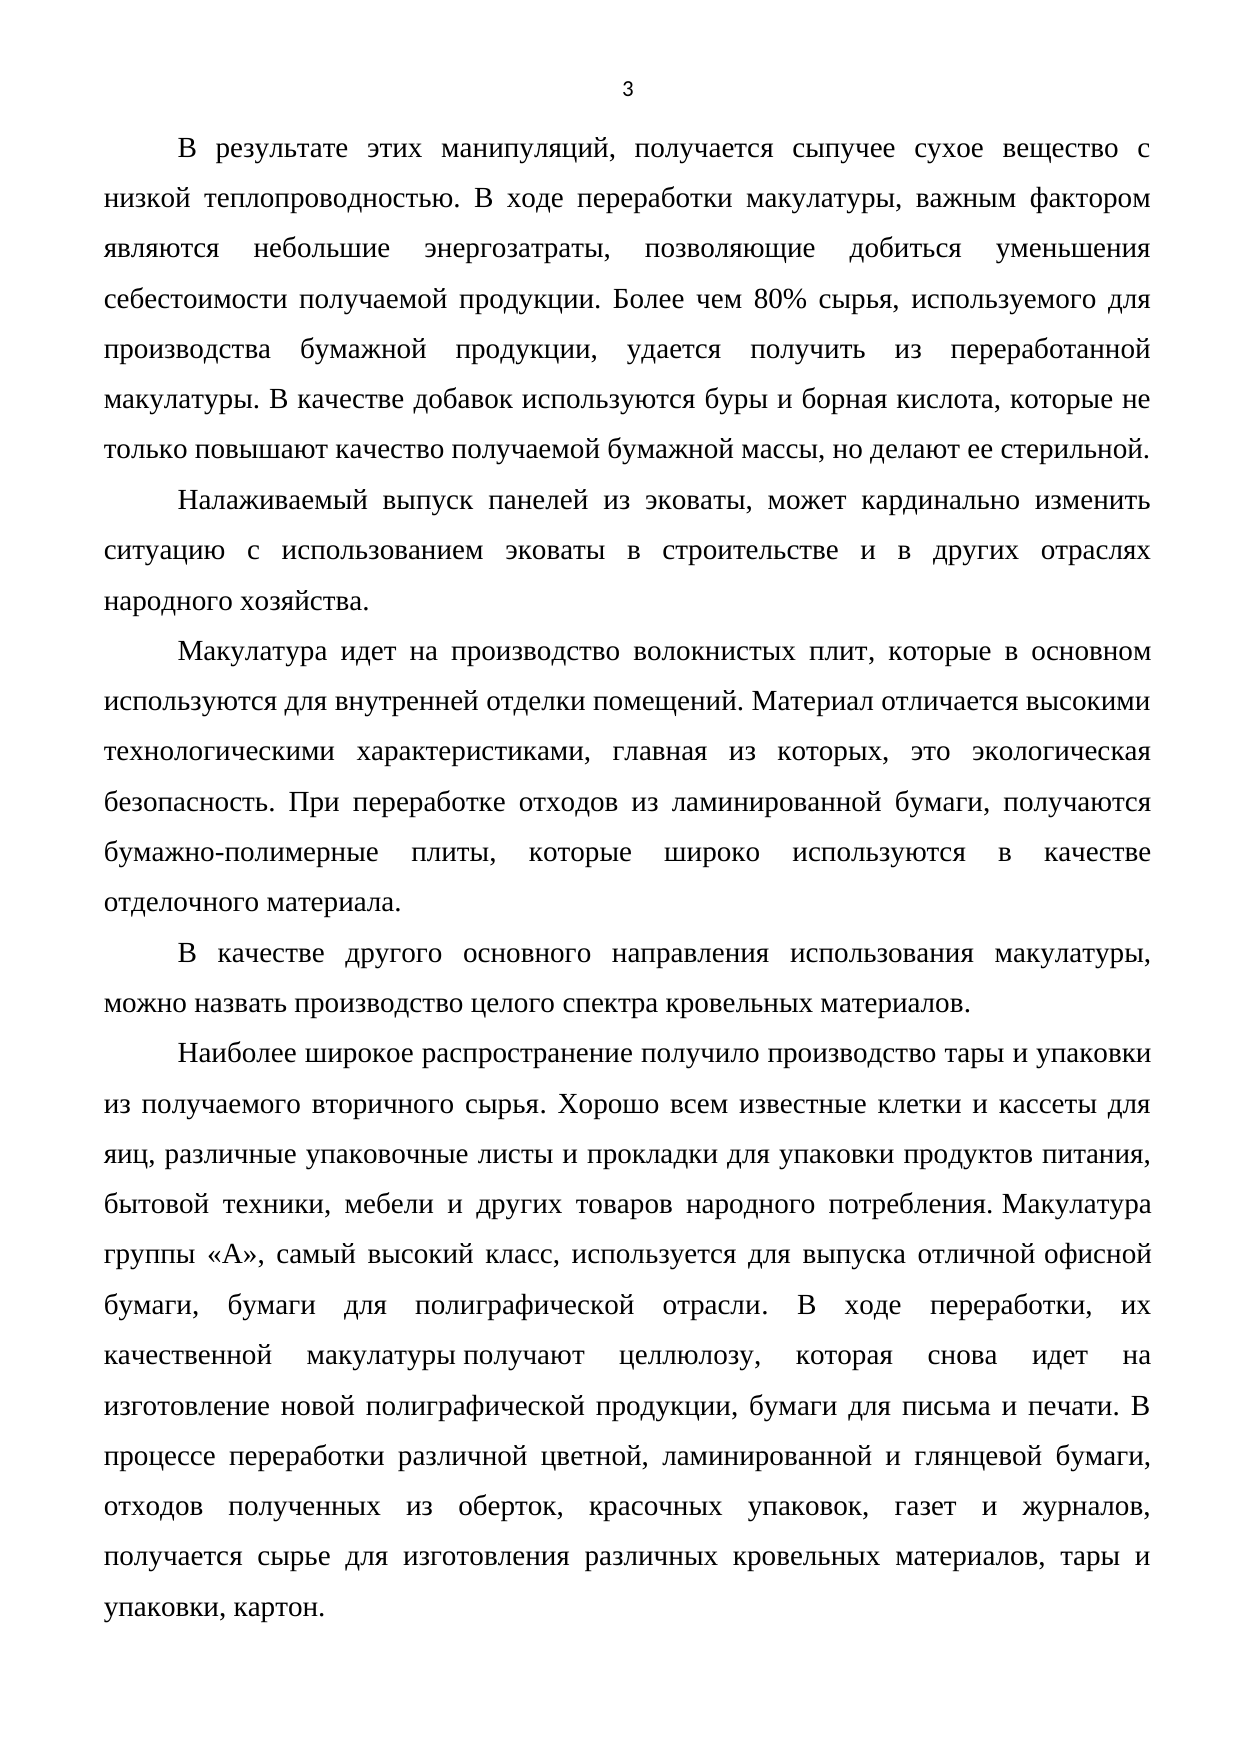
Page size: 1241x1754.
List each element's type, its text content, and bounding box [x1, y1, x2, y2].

text В результате этих манипуляций, получается сыпучее сухое вещество с низкой теплопроводностью. В ходе переработки макулатуры, важным фактором являются небольшие энергозатраты, позволяющие добиться уменьшения себестоимости получаемой продукции. Более чем 80% сырья, используемого для производства бумажной продукции, удается получить из переработанной макулатуры. В качестве добавок используются буры и борная кислота, которые не только повышают качество получаемой бумажной массы, но делают ее стерильной. [103, 130, 1152, 465]
text Наиболее широкое распространение получило производство тары и упаковки из получаемого вторичного сырья. Хорошо всем известные клетки и кассеты для яиц, различные упаковочные листы и прокладки для упаковки продуктов питания, бытовой техники, мебели и других товаров народного потребления. Макулатура группы «А», самый высокий класс, используется для выпуска отличной офисной бумаги, бумаги для полиграфической отрасли. В ходе переработки, их качественной макулатуры получают целлюлозу, которая снова идет на изготовление новой полиграфической продукции, бумаги для письма и печати. В процессе переработки различной цветной, ламинированной и глянцевой бумаги, отходов полученных из оберток, красочных упаковок, газет и журналов, получается сырье для изготовления различных кровельных материалов, тары и упаковки, картон. [103, 1035, 1152, 1622]
text Макулатура идет на производство волокнистых плит, которые в основном используются для внутренней отделки помещений. Материал отличается высокими технологическими характеристиками, главная из которых, это экологическая безопасность. При переработке отходов из ламинированной бумаги, получаются бумажно-полимерные плиты, которые широко используются в качестве отделочного материала. [103, 633, 1152, 918]
text В качестве другого основного направления использования макулатуры, можно назвать производство целого спектра кровельных материалов. [103, 935, 1152, 1019]
text Налаживаемый выпуск панелей из эковаты, может кардинально изменить ситуацию с использованием эковаты в строительстве и в других отраслях народного хозяйства. [103, 482, 1152, 616]
